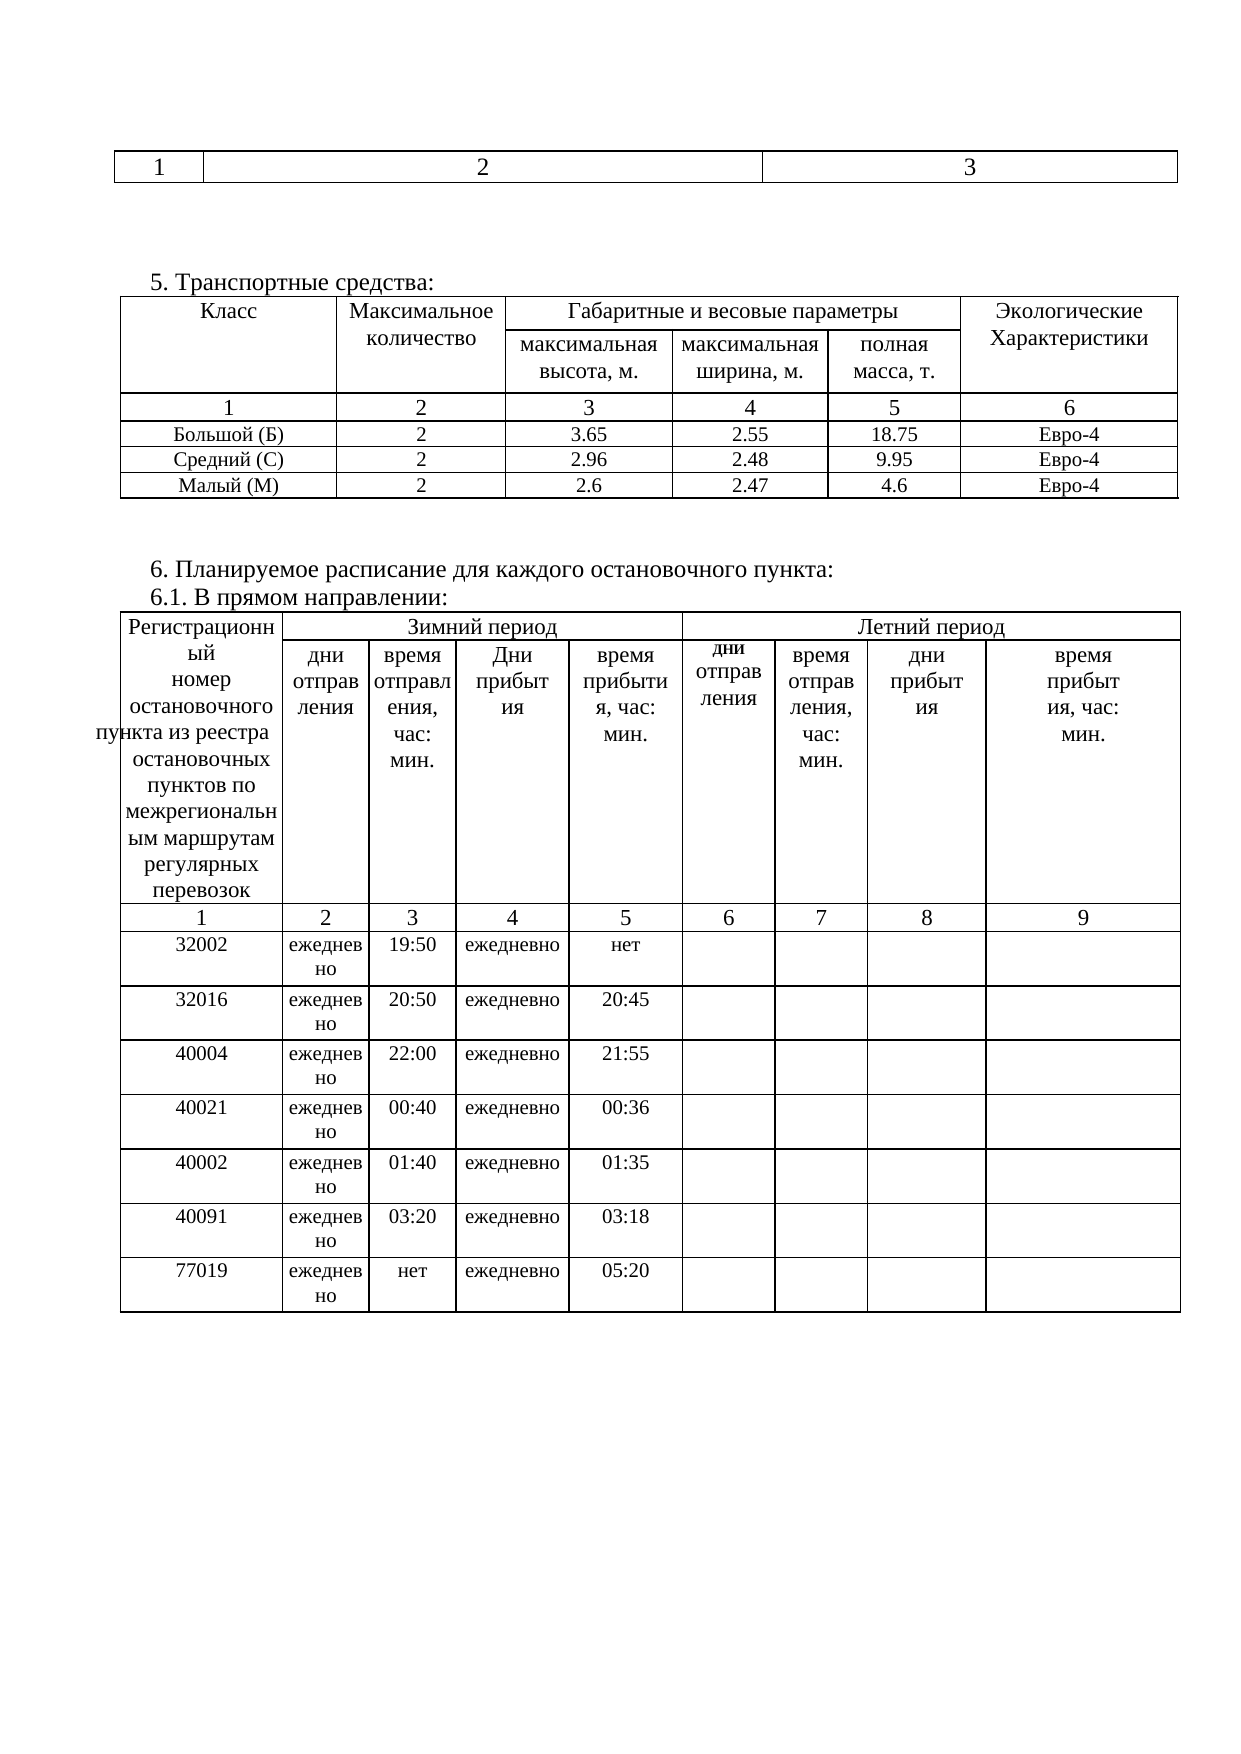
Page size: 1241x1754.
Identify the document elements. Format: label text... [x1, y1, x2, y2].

table_cell 40004 [121, 1041, 282, 1094]
table_cell Средний (С) [121, 447, 336, 471]
table_cell время отправл ения, час: мин. [370, 641, 455, 903]
table_header Регистрационный номер остановочного пункта из реестра остановочных пунктов по межрегиональным маршрутам регулярных перевозок [121, 613, 282, 903]
table_cell Малый (М) [121, 473, 336, 497]
table_cell [683, 1041, 774, 1094]
table_cell 32002 [121, 932, 282, 985]
table_cell ежедневно [283, 932, 368, 985]
table_cell Дни прибыт ия [457, 641, 568, 903]
table_cell 9.95 [829, 447, 960, 471]
table_cell [868, 1204, 985, 1257]
table_cell [987, 1258, 1180, 1311]
table_cell Евро-4 [961, 473, 1177, 497]
table_cell время прибыт ия, час: мин. [987, 641, 1180, 903]
table_cell Евро-4 [961, 422, 1177, 446]
table_cell ежедневно [283, 1041, 368, 1094]
table_cell нет [370, 1258, 455, 1311]
table_cell 20:45 [570, 987, 682, 1039]
table_cell 2 [337, 394, 505, 420]
table_cell полная масса, т. [829, 331, 960, 392]
table_cell 22:00 [370, 1041, 455, 1094]
table_cell 18.75 [829, 422, 960, 446]
table_cell 03:20 [370, 1204, 455, 1257]
table_cell [683, 1204, 774, 1257]
table_cell [776, 932, 867, 985]
table_cell 2 [283, 904, 368, 931]
table_cell Евро-4 [961, 447, 1177, 471]
table_header Габаритные и весовые параметры [506, 297, 960, 329]
table_cell дни прибыт ия [868, 641, 985, 903]
table_cell нет [570, 932, 682, 985]
table_cell 3 [506, 394, 672, 420]
table_cell [868, 1258, 985, 1311]
table_cell [868, 987, 985, 1039]
table_cell 4 [673, 394, 827, 420]
table_cell время отправ ления, час: мин. [776, 641, 867, 903]
table_header Класс [121, 297, 336, 392]
text 6.1. В прямом направлении: [150, 582, 1090, 611]
table_cell [868, 1041, 985, 1094]
table_cell [683, 1095, 774, 1148]
table_cell [987, 932, 1180, 985]
table_cell [776, 1041, 867, 1094]
table_cell 5 [570, 904, 682, 931]
table_cell ежедневно [283, 1095, 368, 1148]
table_cell ежедневно [457, 1204, 568, 1257]
table_cell 2.47 [673, 473, 827, 497]
table_cell 1 [121, 394, 336, 420]
table_header Максимальное количество [337, 297, 505, 392]
table_cell [683, 1258, 774, 1311]
table_cell 01:35 [570, 1150, 682, 1202]
text 5. Транспортные средства: [150, 267, 1090, 296]
table_cell 00:36 [570, 1095, 682, 1148]
table_cell 3 [763, 152, 1177, 181]
table_cell 01:40 [370, 1150, 455, 1202]
table_cell 2.55 [673, 422, 827, 446]
table_cell ежедневно [457, 1150, 568, 1202]
table_cell 03:18 [570, 1204, 682, 1257]
table_cell [987, 1095, 1180, 1148]
table_cell 2 [337, 422, 505, 446]
table_cell [683, 932, 774, 985]
table_cell 1 [121, 904, 282, 931]
table_cell 2 [337, 447, 505, 471]
table_cell ежедневно [283, 1258, 368, 1311]
table_cell 4.6 [829, 473, 960, 497]
table_cell [868, 932, 985, 985]
table_header Летний период [683, 613, 1180, 639]
table_cell ежедневно [457, 1095, 568, 1148]
table_cell [683, 1150, 774, 1202]
table_cell 2.6 [506, 473, 672, 497]
table_cell ежедневно [457, 1258, 568, 1311]
table_cell 1 [115, 152, 203, 181]
table_cell [776, 1150, 867, 1202]
table_cell 6 [683, 904, 774, 931]
table_cell [776, 1204, 867, 1257]
table_cell максимальная ширина, м. [673, 331, 827, 392]
table_cell [776, 1258, 867, 1311]
table_cell 40091 [121, 1204, 282, 1257]
table_cell 21:55 [570, 1041, 682, 1094]
table_header Зимний период [283, 613, 682, 639]
table_cell 40021 [121, 1095, 282, 1148]
table_cell ежедневно [283, 1204, 368, 1257]
table_cell ежедневно [457, 987, 568, 1039]
table_cell 9 [987, 904, 1180, 931]
table_cell 20:50 [370, 987, 455, 1039]
table_cell ДНИ отправ ления [683, 641, 774, 903]
table_cell 2 [337, 473, 505, 497]
table_cell [987, 1150, 1180, 1202]
table_cell 2.48 [673, 447, 827, 471]
table_cell ежедневно [457, 1041, 568, 1094]
table_cell [868, 1095, 985, 1148]
table_cell [683, 987, 774, 1039]
table_cell 05:20 [570, 1258, 682, 1311]
table_cell [776, 987, 867, 1039]
table_header Экологические Характеристики [961, 297, 1177, 392]
table_cell ежедневно [457, 932, 568, 985]
table_cell 3 [370, 904, 455, 931]
table_cell дни отправ ления [283, 641, 368, 903]
table_cell ежедневно [283, 987, 368, 1039]
table_cell максимальная высота, м. [506, 331, 672, 392]
table_cell 77019 [121, 1258, 282, 1311]
table_cell 19:50 [370, 932, 455, 985]
table_cell 5 [829, 394, 960, 420]
table_cell Большой (Б) [121, 422, 336, 446]
table_cell [987, 1041, 1180, 1094]
table_cell 7 [776, 904, 867, 931]
table_cell 00:40 [370, 1095, 455, 1148]
table_cell [776, 1095, 867, 1148]
table_cell 8 [868, 904, 985, 931]
table_cell 4 [457, 904, 568, 931]
table_cell [868, 1150, 985, 1202]
table_cell 6 [961, 394, 1177, 420]
table_cell время прибыти я, час: мин. [570, 641, 682, 903]
table_cell 40002 [121, 1150, 282, 1202]
table_cell 3.65 [506, 422, 672, 446]
table_cell ежедневно [283, 1150, 368, 1202]
table_cell 2.96 [506, 447, 672, 471]
table_cell [987, 1204, 1180, 1257]
table_cell [987, 987, 1180, 1039]
table_cell 32016 [121, 987, 282, 1039]
table_cell 2 [204, 152, 762, 181]
text 6. Планируемое расписание для каждого остановочного пункта: [150, 554, 1090, 582]
